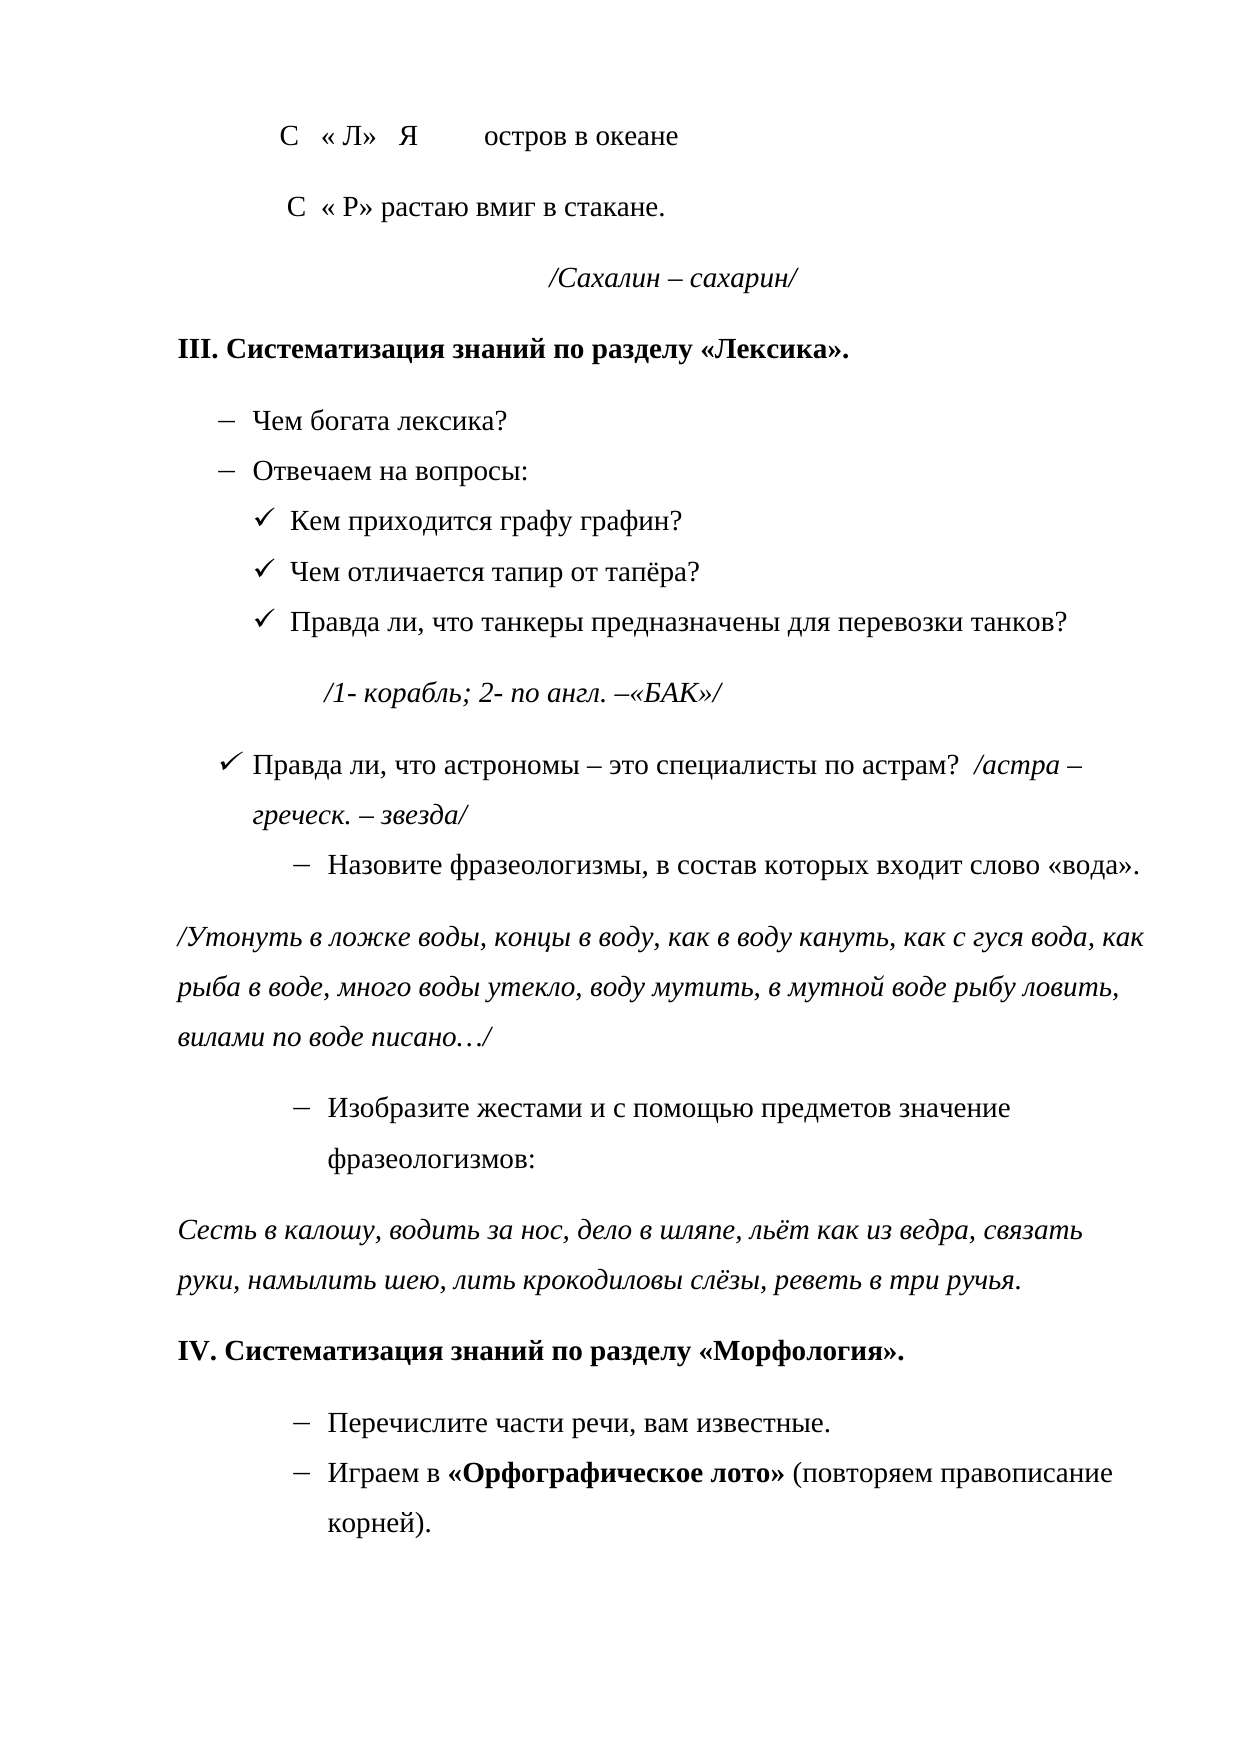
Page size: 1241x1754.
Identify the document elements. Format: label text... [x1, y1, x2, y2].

text IV. Систематизация знаний по разделу «Морфология». [177, 1333, 1152, 1367]
text С « Р» растаю вмиг в стакане. [177, 189, 1152, 223]
list Изобразите жестами и с помощью предметов значение фразеологизмов: [290, 1091, 1152, 1174]
list Правда ли, что астрономы – это специалисты по астрам? /астра – греческ. – звезда/ [215, 747, 1152, 831]
text С « Л» Я остров в океане [177, 118, 1152, 152]
text III. Систематизация знаний по разделу «Лексика». [177, 332, 1152, 365]
list Кем приходится графу графин? [252, 503, 1152, 537]
list Отвечаем на вопросы: [215, 453, 1152, 487]
list Чем богата лексика? [215, 403, 1152, 436]
list Правда ли, что танкеры предназначены для перевозки танков? [252, 604, 1152, 638]
list Назовите фразеологизмы, в состав которых входит слово «вода». [290, 847, 1152, 881]
text /Сахалин – сахарин/ [177, 260, 1152, 294]
text Сесть в калошу, водить за нос, дело в шляпе, льёт как из ведра, связать руки, намылить шею, лить крокодиловы слёзы, реветь в три ручья. [177, 1212, 1152, 1296]
list Перечислите части речи, вам известные. [290, 1405, 1152, 1438]
list Чем отличается тапир от тапёра? [252, 554, 1152, 588]
list Играем в «Орфографическое лото» (повторяем правописание корней). [290, 1455, 1152, 1539]
text /1- корабль; 2- по англ. –«БАК»/ [215, 676, 1152, 709]
text /Утонуть в ложке воды, концы в воду, как в воду кануть, как с гуся вода, как рыба в воде, много воды утекло, воду мутить, в мутной воде рыбу ловить, вилами по воде писано…/ [177, 919, 1152, 1053]
